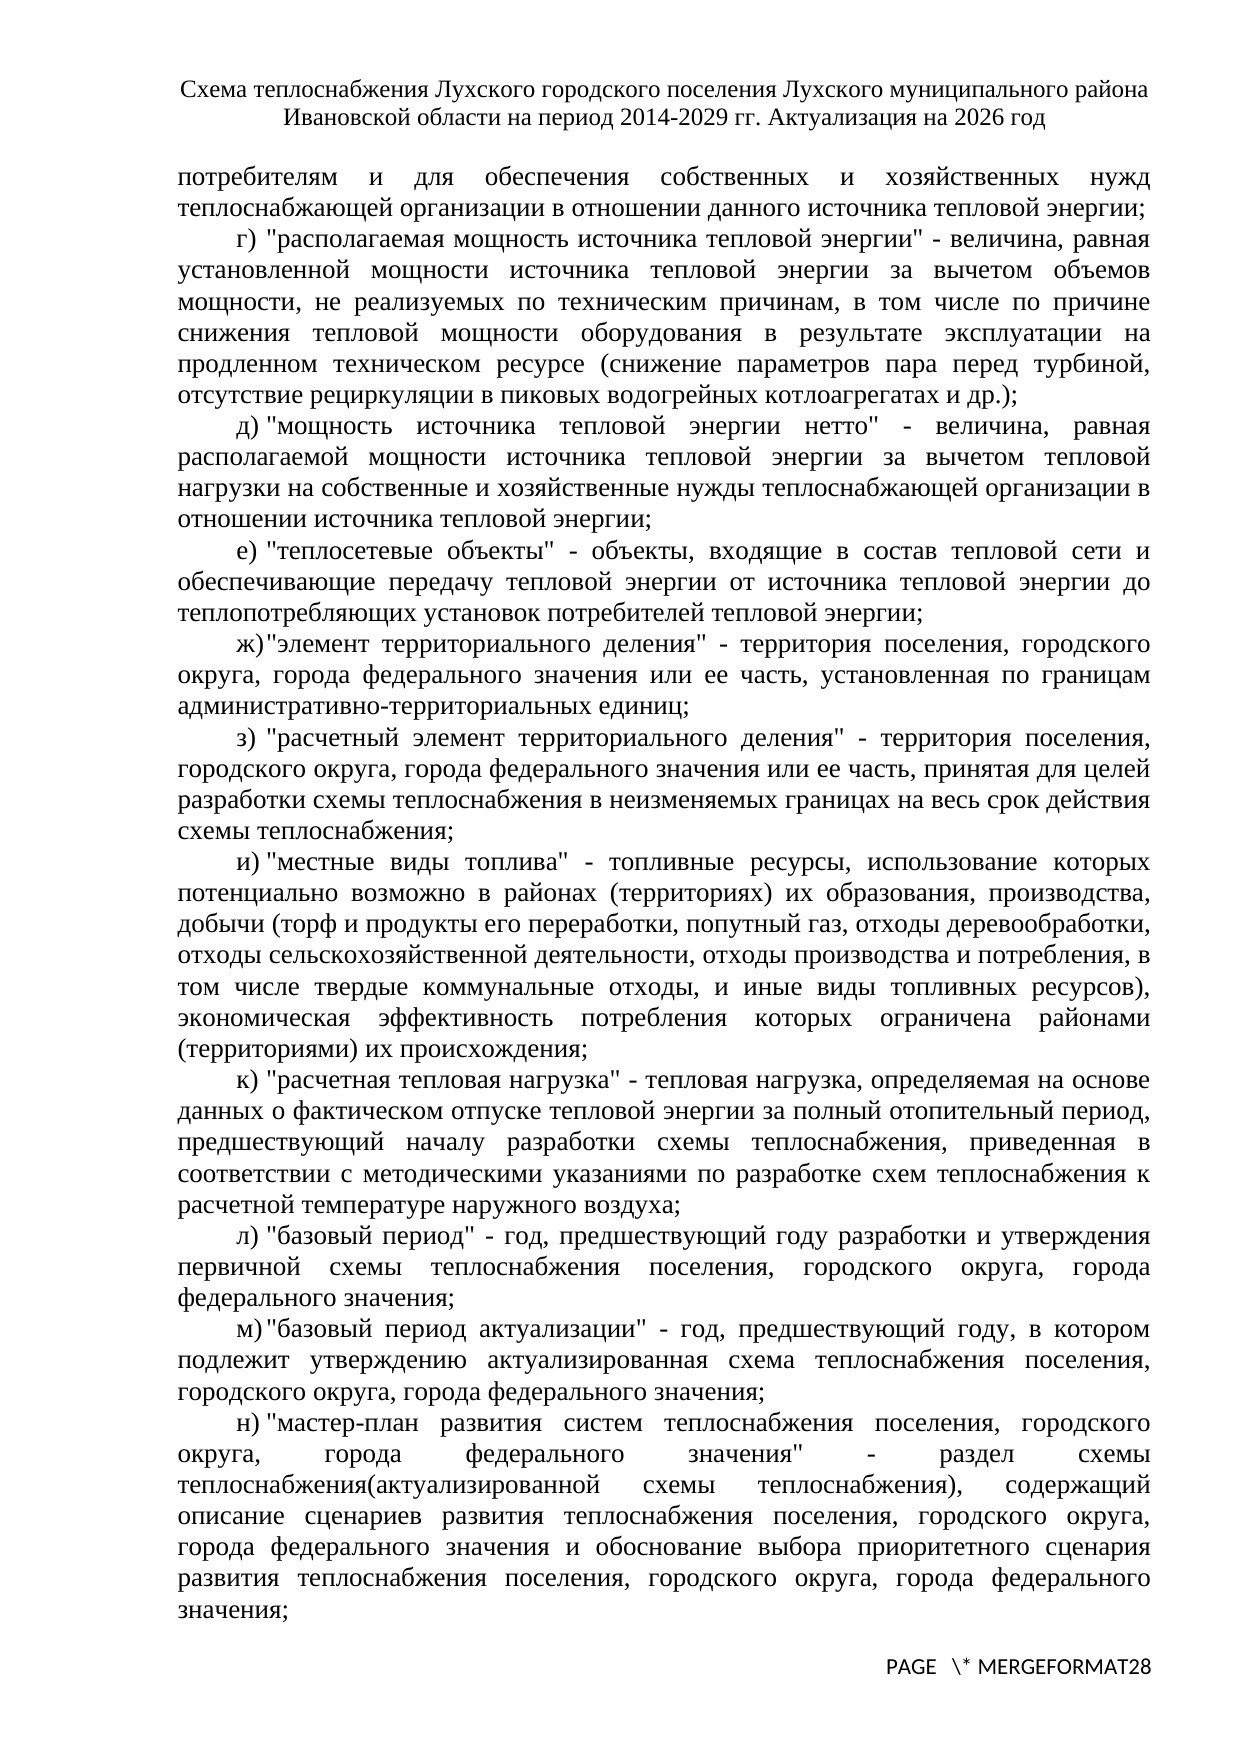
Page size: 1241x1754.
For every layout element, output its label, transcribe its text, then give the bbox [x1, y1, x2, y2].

list "местные виды топлива" - топливные ресурсы, использование которых потенциально возможно в районах (территориях) их образования, производства, добычи (торф и продукты его переработки, попутный газ, отходы деревообработки, отходы сельскохозяйственной деятельности, отходы производства и потребления, в том числе твердые коммунальные отходы, и иные виды топливных ресурсов), экономическая эффективность потребления которых ограничена районами (территориями) их происхождения; [177, 845, 1152, 1063]
list "базовый период" - год, предшествующий году разработки и утверждения первичной схемы теплоснабжения поселения, городского округа, города федерального значения; [177, 1219, 1152, 1312]
list "теплосетевые объекты" - объекты, входящие в состав тепловой сети и обеспечивающие передачу тепловой энергии от источника тепловой энергии до теплопотребляющих установок потребителей тепловой энергии; [177, 534, 1152, 627]
list "базовый период актуализации" - год, предшествующий году, в котором подлежит утверждению актуализированная схема теплоснабжения поселения, городского округа, города федерального значения; [177, 1312, 1152, 1406]
list "располагаемая мощность источника тепловой энергии" - величина, равная установленной мощности источника тепловой энергии за вычетом объемов мощности, не реализуемых по техническим причинам, в том числе по причине снижения тепловой мощности оборудования в результате эксплуатации на продленном техническом ресурсе (снижение параметров пара перед турбиной, отсутствие рециркуляции в пиковых водогрейных котлоагрегатах и др.); [177, 222, 1152, 409]
list "мастер-план развития систем теплоснабжения поселения, городского округа, города федерального значения" - раздел схемы теплоснабжения(актуализированной схемы теплоснабжения), содержащий описание сценариев развития теплоснабжения поселения, городского округа, города федерального значения и обоснование выбора приоритетного сценария развития теплоснабжения поселения, городского округа, города федерального значения; [177, 1406, 1152, 1624]
list "элемент территориального деления" - территория поселения, городского округа, города федерального значения или ее часть, установленная по границам административно-территориальных единиц; [177, 627, 1152, 721]
list "мощность источника тепловой энергии нетто" - величина, равная располагаемой мощности источника тепловой энергии за вычетом тепловой нагрузки на собственные и хозяйственные нужды теплоснабжающей организации в отношении источника тепловой энергии; [177, 409, 1152, 534]
list "расчетная тепловая нагрузка" - тепловая нагрузка, определяемая на основе данных о фактическом отпуске тепловой энергии за полный отопительный период, предшествующий началу разработки схемы теплоснабжения, приведенная в соответствии с методическими указаниями по разработке схем теплоснабжения к расчетной температуре наружного воздуха; [177, 1063, 1152, 1219]
list "расчетный элемент территориального деления" - территория поселения, городского округа, города федерального значения или ее часть, принятая для целей разработки схемы теплоснабжения в неизменяемых границах на весь срок действия схемы теплоснабжения; [177, 721, 1152, 845]
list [177, 160, 1152, 222]
